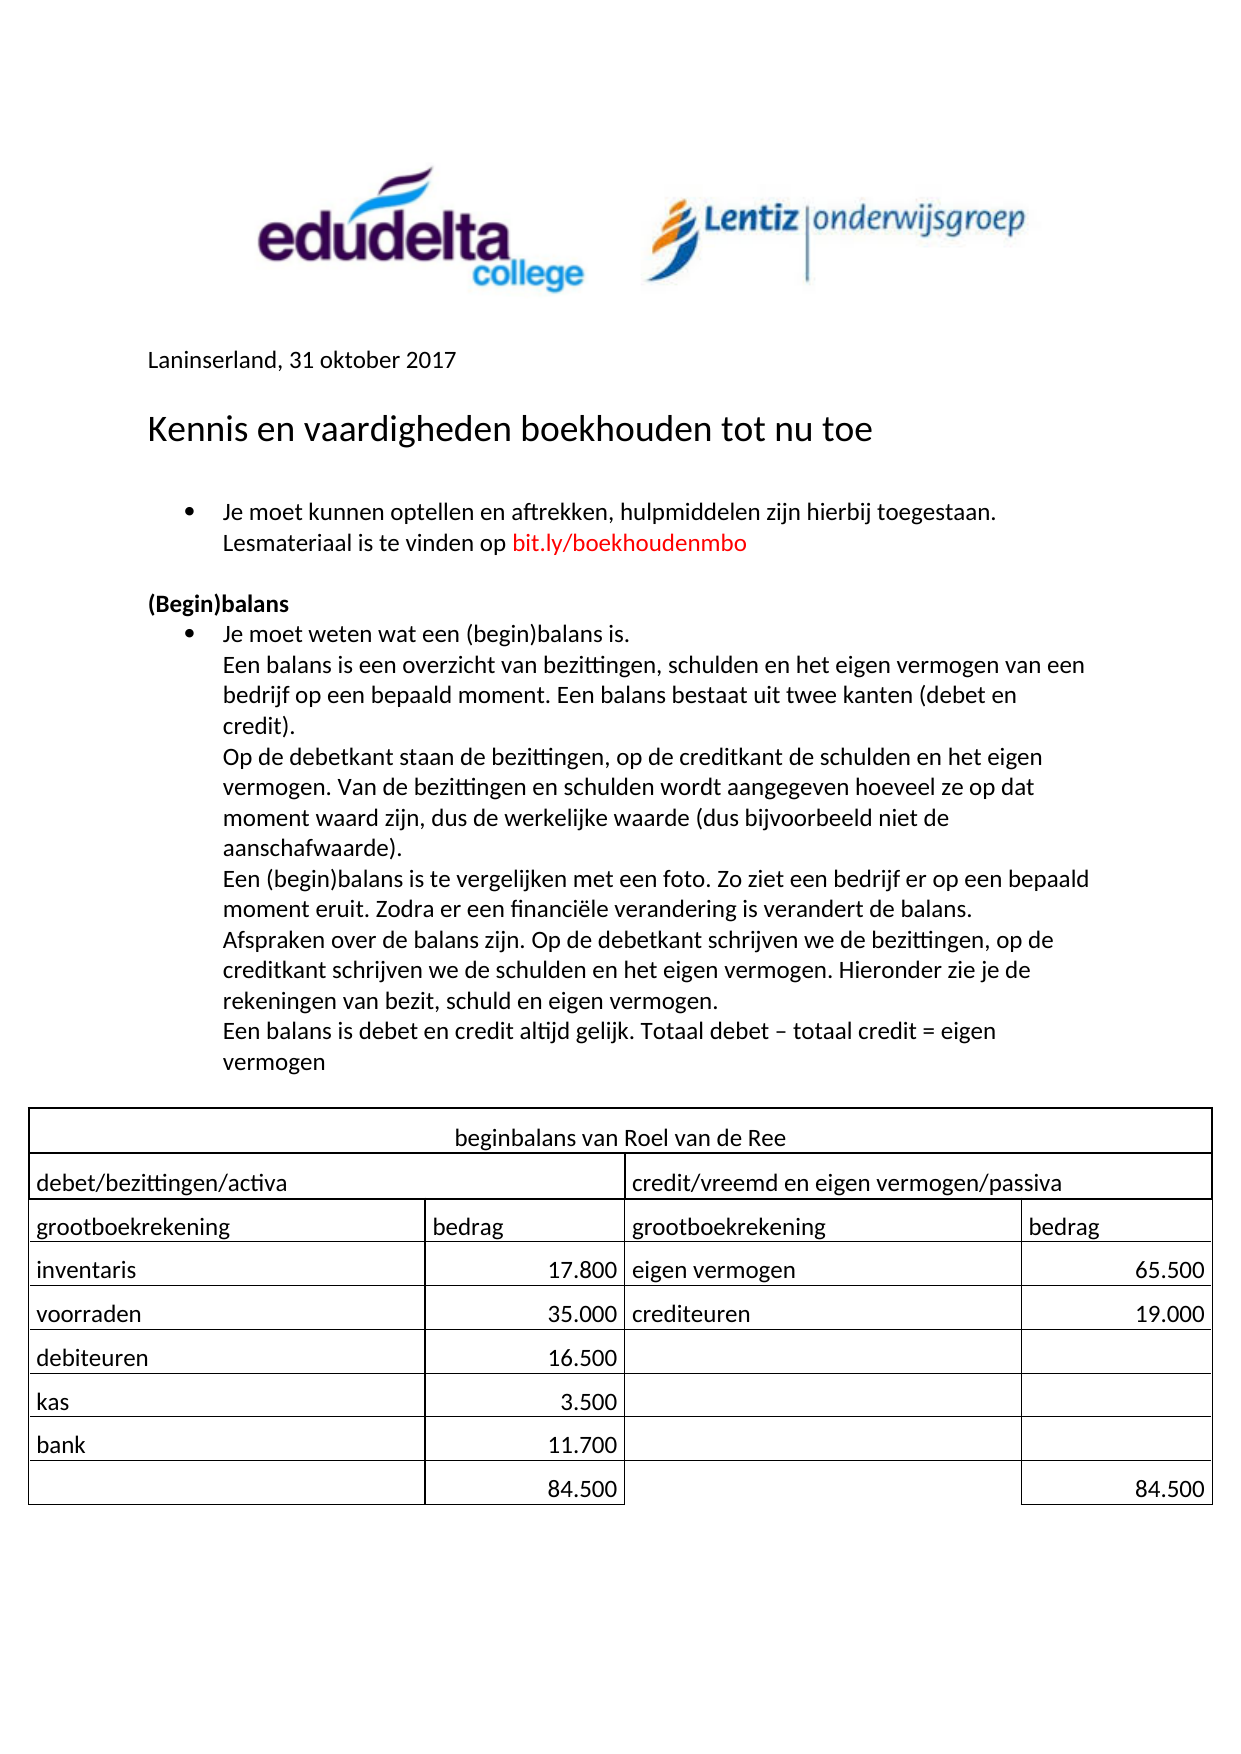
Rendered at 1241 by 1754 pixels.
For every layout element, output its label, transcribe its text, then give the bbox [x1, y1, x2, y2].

table_cell credit/vreemd en eigen vermogen/passiva [626, 1154, 1211, 1197]
table_cell [1022, 1416, 1212, 1460]
list Een balans is een overzicht van bezittingen, schulden en het eigen vermogen van een bedrijf op een bepaald moment. Een balans bestaat uit twee kanten (debet en credit). [223, 649, 1093, 741]
table_cell 84.500 [1022, 1460, 1212, 1504]
table_cell voorraden [29, 1285, 424, 1329]
list Je moet kunnen optellen en aftrekken, hulpmiddelen zijn hierbij toegestaan. [185, 496, 1093, 527]
table_cell grootboekrekening [29, 1200, 424, 1241]
table_cell 16.500 [426, 1330, 624, 1372]
text Kennis en vaardigheden boekhouden tot nu toe [148, 405, 1093, 451]
table_cell bedrag [1022, 1200, 1212, 1241]
table_cell [625, 1330, 1021, 1372]
table_cell debiteuren [29, 1329, 424, 1372]
table_cell 11.700 [426, 1417, 624, 1460]
table_cell 35.000 [426, 1286, 624, 1329]
table_cell [625, 1374, 1021, 1416]
table_cell [625, 1417, 1021, 1460]
list Lesmateriaal is te vinden op bit.ly/boekhoudenmbo [223, 527, 1093, 557]
table_header beginbalans van Roel van de Ree [30, 1109, 1211, 1152]
table_cell 19.000 [1022, 1285, 1212, 1329]
table_cell [29, 1460, 424, 1504]
table_cell 65.500 [1022, 1241, 1212, 1285]
table_cell crediteuren [625, 1286, 1021, 1329]
table_cell [1022, 1329, 1212, 1372]
table_cell inventaris [29, 1241, 424, 1285]
table_cell eigen vermogen [625, 1242, 1021, 1285]
picture [640, 147, 1075, 325]
table_cell 84.500 [426, 1461, 624, 1504]
table_cell 17.800 [426, 1242, 624, 1285]
table_cell 3.500 [426, 1374, 624, 1416]
list Een balans is debet en credit altijd gelijk. Totaal debet – totaal credit = eigen vermogen [223, 1015, 1093, 1076]
table_cell bank [29, 1416, 424, 1460]
list Je moet weten wat een (begin)balans is. [185, 618, 1093, 649]
table_cell [625, 1461, 1021, 1504]
list Een (begin)balans is te vergelijken met een foto. Zo ziet een bedrijf er op een bepaald moment eruit. Zodra er een financiële verandering is verandert de balans. [223, 863, 1093, 924]
text Laninserland, 31 oktober 2017 [148, 344, 1093, 374]
text (Begin)balans [148, 588, 1093, 618]
picture [147, 147, 622, 308]
list Afspraken over de balans zijn. Op de debetkant schrijven we de bezittingen, op de creditkant schrijven we de schulden en het eigen vermogen. Hieronder zie je de rekeningen van bezit, schuld en eigen vermogen. [223, 924, 1093, 1015]
table_cell [1022, 1373, 1212, 1416]
table_cell grootboekrekening [625, 1200, 1021, 1241]
list Op de debetkant staan de bezittingen, op de creditkant de schulden en het eigen vermogen. Van de bezittingen en schulden wordt aangegeven hoeveel ze op dat moment waard zijn, dus de werkelijke waarde (dus bijvoorbeeld niet de aanschafwaarde). [223, 741, 1093, 863]
table_cell bedrag [426, 1200, 624, 1241]
table_cell kas [29, 1373, 424, 1416]
table_cell debet/bezittingen/activa [30, 1154, 624, 1197]
